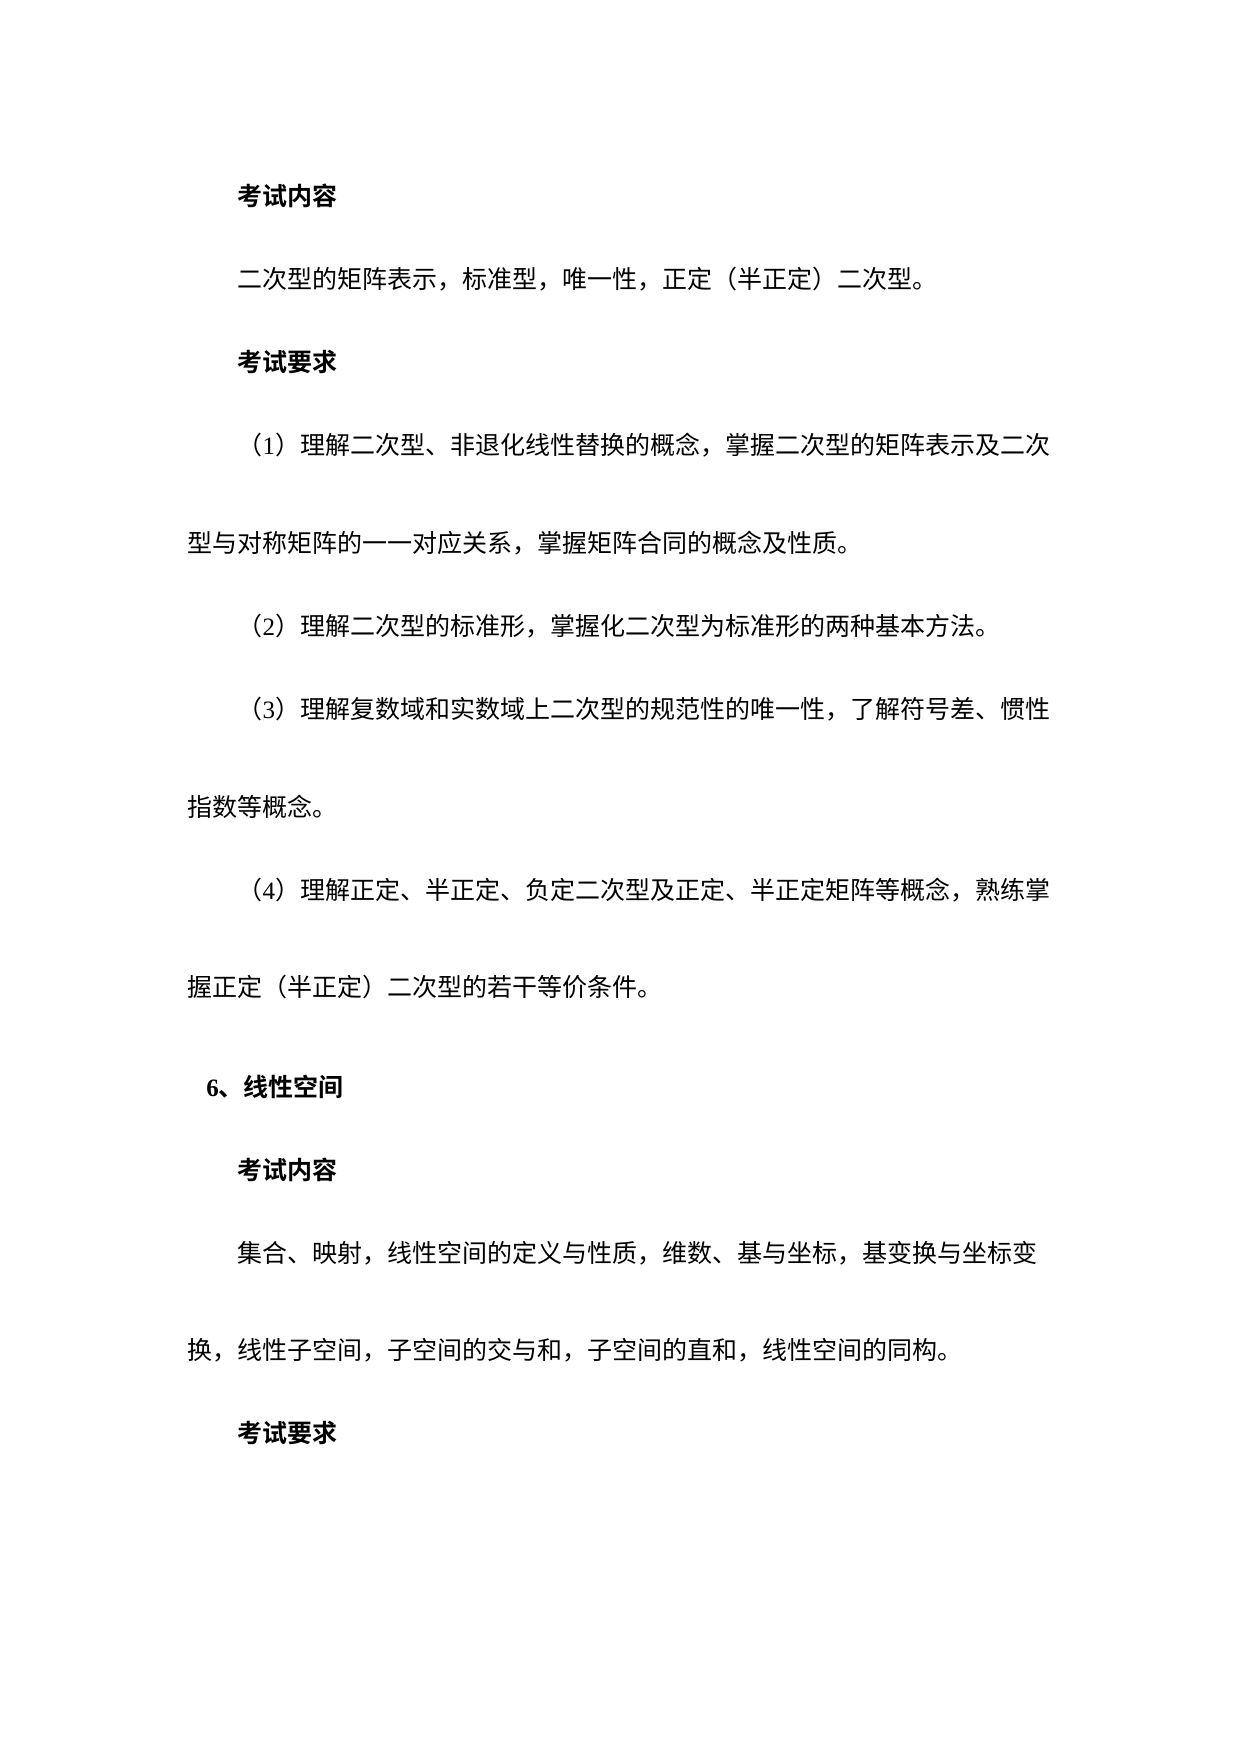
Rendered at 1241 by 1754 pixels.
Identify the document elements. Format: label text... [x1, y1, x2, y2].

text 考试要求 [187, 1399, 1053, 1464]
text 二次型的矩阵表示，标准型，唯一性，正定（半正定）二次型。 [187, 245, 1053, 310]
text （2）理解二次型的标准形，掌握化二次型为标准形的两种基本方法。 [187, 592, 1053, 657]
text 6、线性空间 [187, 1053, 1053, 1118]
text 考试内容 [187, 162, 1053, 227]
text 集合、映射，线性空间的定义与性质，维数、基与坐标，基变换与坐标变换，线性子空间，子空间的交与和，子空间的直和，线性空间的同构。 [187, 1219, 1053, 1381]
text （1）理解二次型、非退化线性替换的概念，掌握二次型的矩阵表示及二次型与对称矩阵的一一对应关系，掌握矩阵合同的概念及性质。 [187, 411, 1053, 574]
text （3）理解复数域和实数域上二次型的规范性的唯一性，了解符号差、惯性指数等概念。 [187, 675, 1053, 838]
text （4）理解正定、半正定、负定二次型及正定、半正定矩阵等概念，熟练掌握正定（半正定）二次型的若干等价条件。 [187, 856, 1053, 1018]
text 考试内容 [187, 1136, 1053, 1201]
text 考试要求 [187, 328, 1053, 393]
